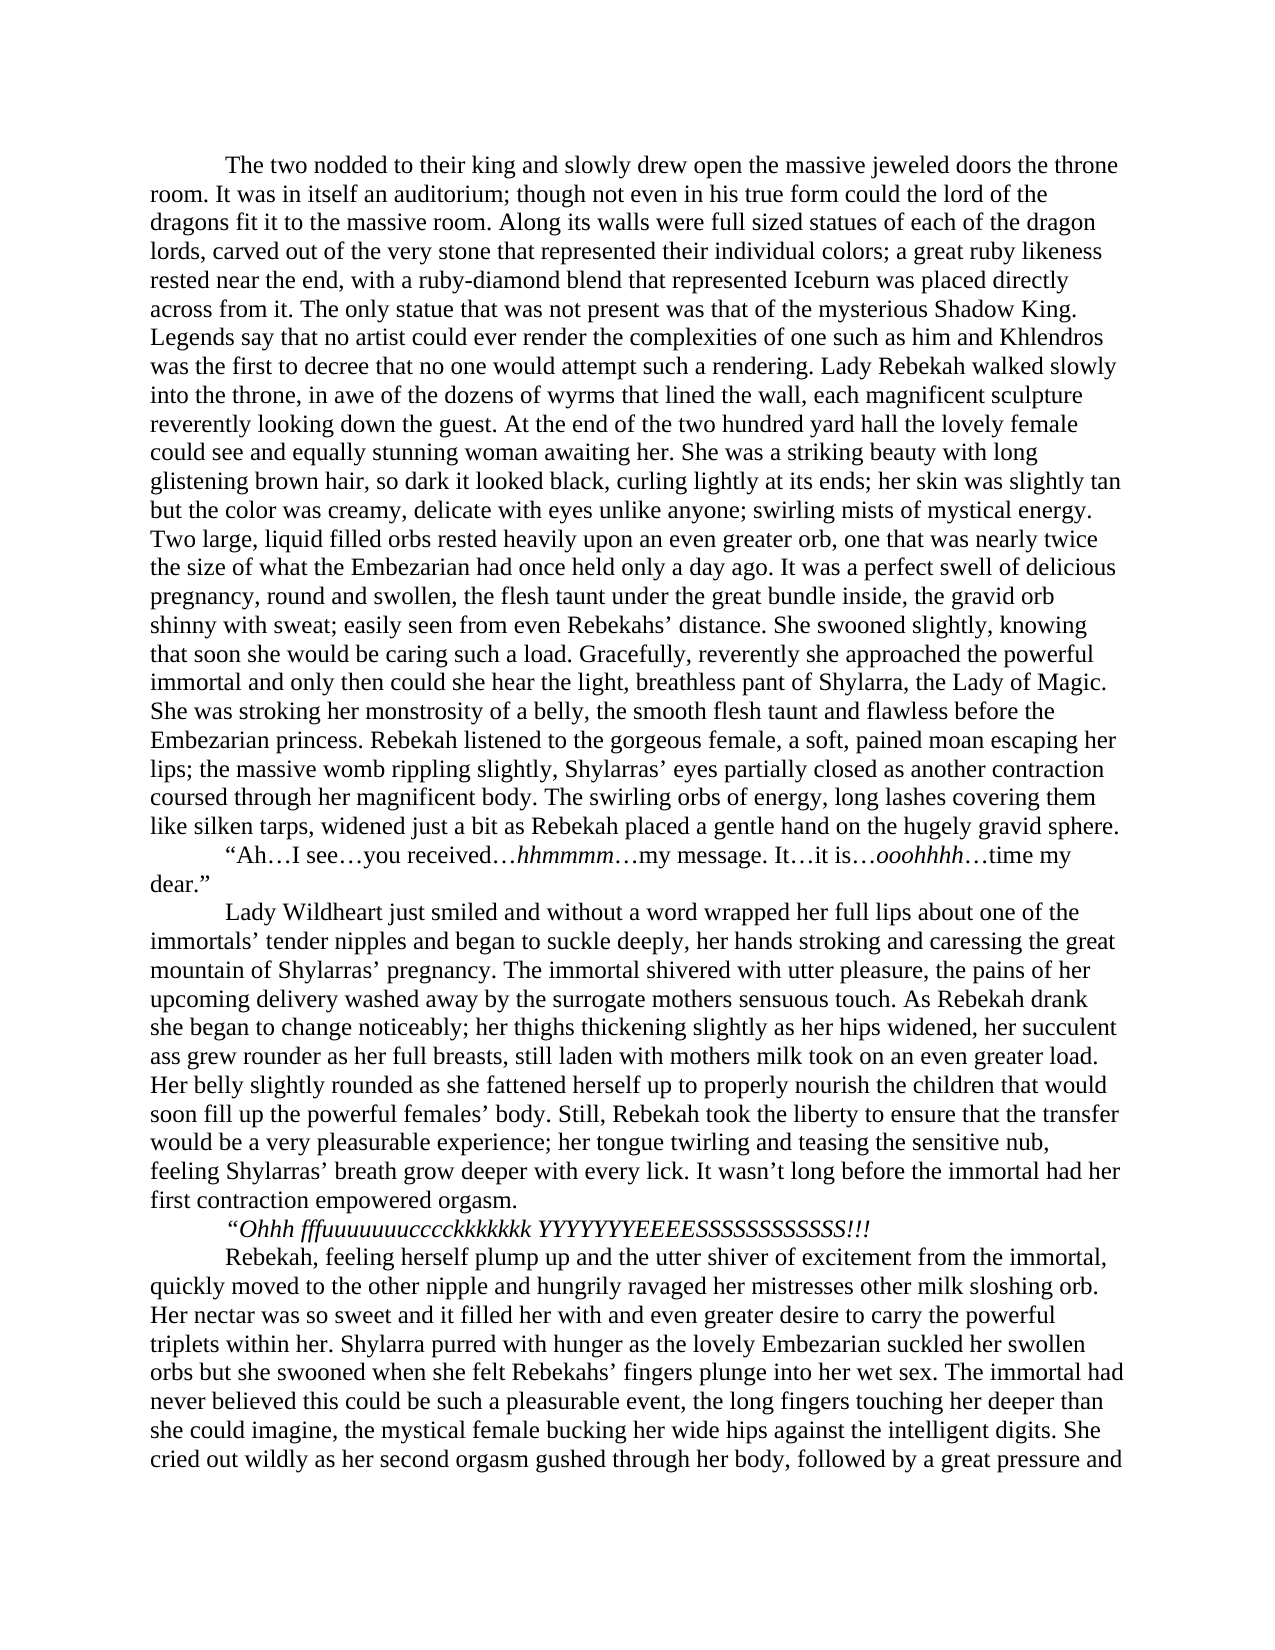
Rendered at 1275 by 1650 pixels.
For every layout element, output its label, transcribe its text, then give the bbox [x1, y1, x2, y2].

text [150, 1242, 1125, 1472]
text “Ah…I see…you received…hhmmmm…my message. It…it is…ooohhhh…time my dear.” [150, 840, 1125, 897]
text Lady Wildheart just smiled and without a word wrapped her full lips about one of the immortals’ tender nipples and began to suckle deeply, her hands stroking and caressing the great mountain of Shylarras’ pregnancy. The immortal shivered with utter pleasure, the pains of her upcoming delivery washed away by the surrogate mothers sensuous touch. As Rebekah drank she began to change noticeably; her thighs thickening slightly as her hips widened, her succulent ass grew rounder as her full breasts, still laden with mothers milk took on an even greater load. Her belly slightly rounded as she fattened herself up to properly nourish the children that would soon fill up the powerful females’ body. Still, Rebekah took the liberty to ensure that the transfer would be a very pleasurable experience; her tongue twirling and teasing the sensitive nub, feeling Shylarras’ breath grow deeper with every lick. It wasn’t long before the immortal had her first contraction empowered orgasm. [150, 897, 1125, 1214]
text The two nodded to their king and slowly drew open the massive jeweled doors the throne room. It was in itself an auditorium; though not even in his true form could the lord of the dragons fit it to the massive room. Along its walls were full sized statues of each of the dragon lords, carved out of the very stone that represented their individual colors; a great ruby likeness rested near the end, with a ruby-diamond blend that represented Iceburn was placed directly across from it. The only statue that was not present was that of the mysterious Shadow King. Legends say that no artist could ever render the complexities of one such as him and Khlendros was the first to decree that no one would attempt such a rendering. Lady Rebekah walked slowly into the throne, in awe of the dozens of wyrms that lined the wall, each magnificent sculpture reverently looking down the guest. At the end of the two hundred yard hall the lovely female could see and equally stunning woman awaiting her. She was a striking beauty with long glistening brown hair, so dark it looked black, curling lightly at its ends; her skin was slightly tan but the color was creamy, delicate with eyes unlike anyone; swirling mists of mystical energy. Two large, liquid filled orbs rested heavily upon an even greater orb, one that was nearly twice the size of what the Embezarian had once held only a day ago. It was a perfect swell of delicious pregnancy, round and swollen, the flesh taunt under the great bundle inside, the gravid orb shinny with sweat; easily seen from even Rebekahs’ distance. She swooned slightly, knowing that soon she would be caring such a load. Gracefully, reverently she approached the powerful immortal and only then could she hear the light, breathless pant of Shylarra, the Lady of Magic. She was stroking her monstrosity of a belly, the smooth flesh taunt and flawless before the Embezarian princess. Rebekah listened to the gorgeous female, a soft, pained moan escaping her lips; the massive womb rippling slightly, Shylarras’ eyes partially closed as another contraction coursed through her magnificent body. The swirling orbs of energy, long lashes covering them like silken tarps, widened just a bit as Rebekah placed a gentle hand on the hugely gravid sphere. [150, 150, 1125, 840]
text “Ohhh fffuuuuuuucccckkkkkkk YYYYYYYEEEESSSSSSSSSSSS!!! [150, 1214, 1125, 1242]
